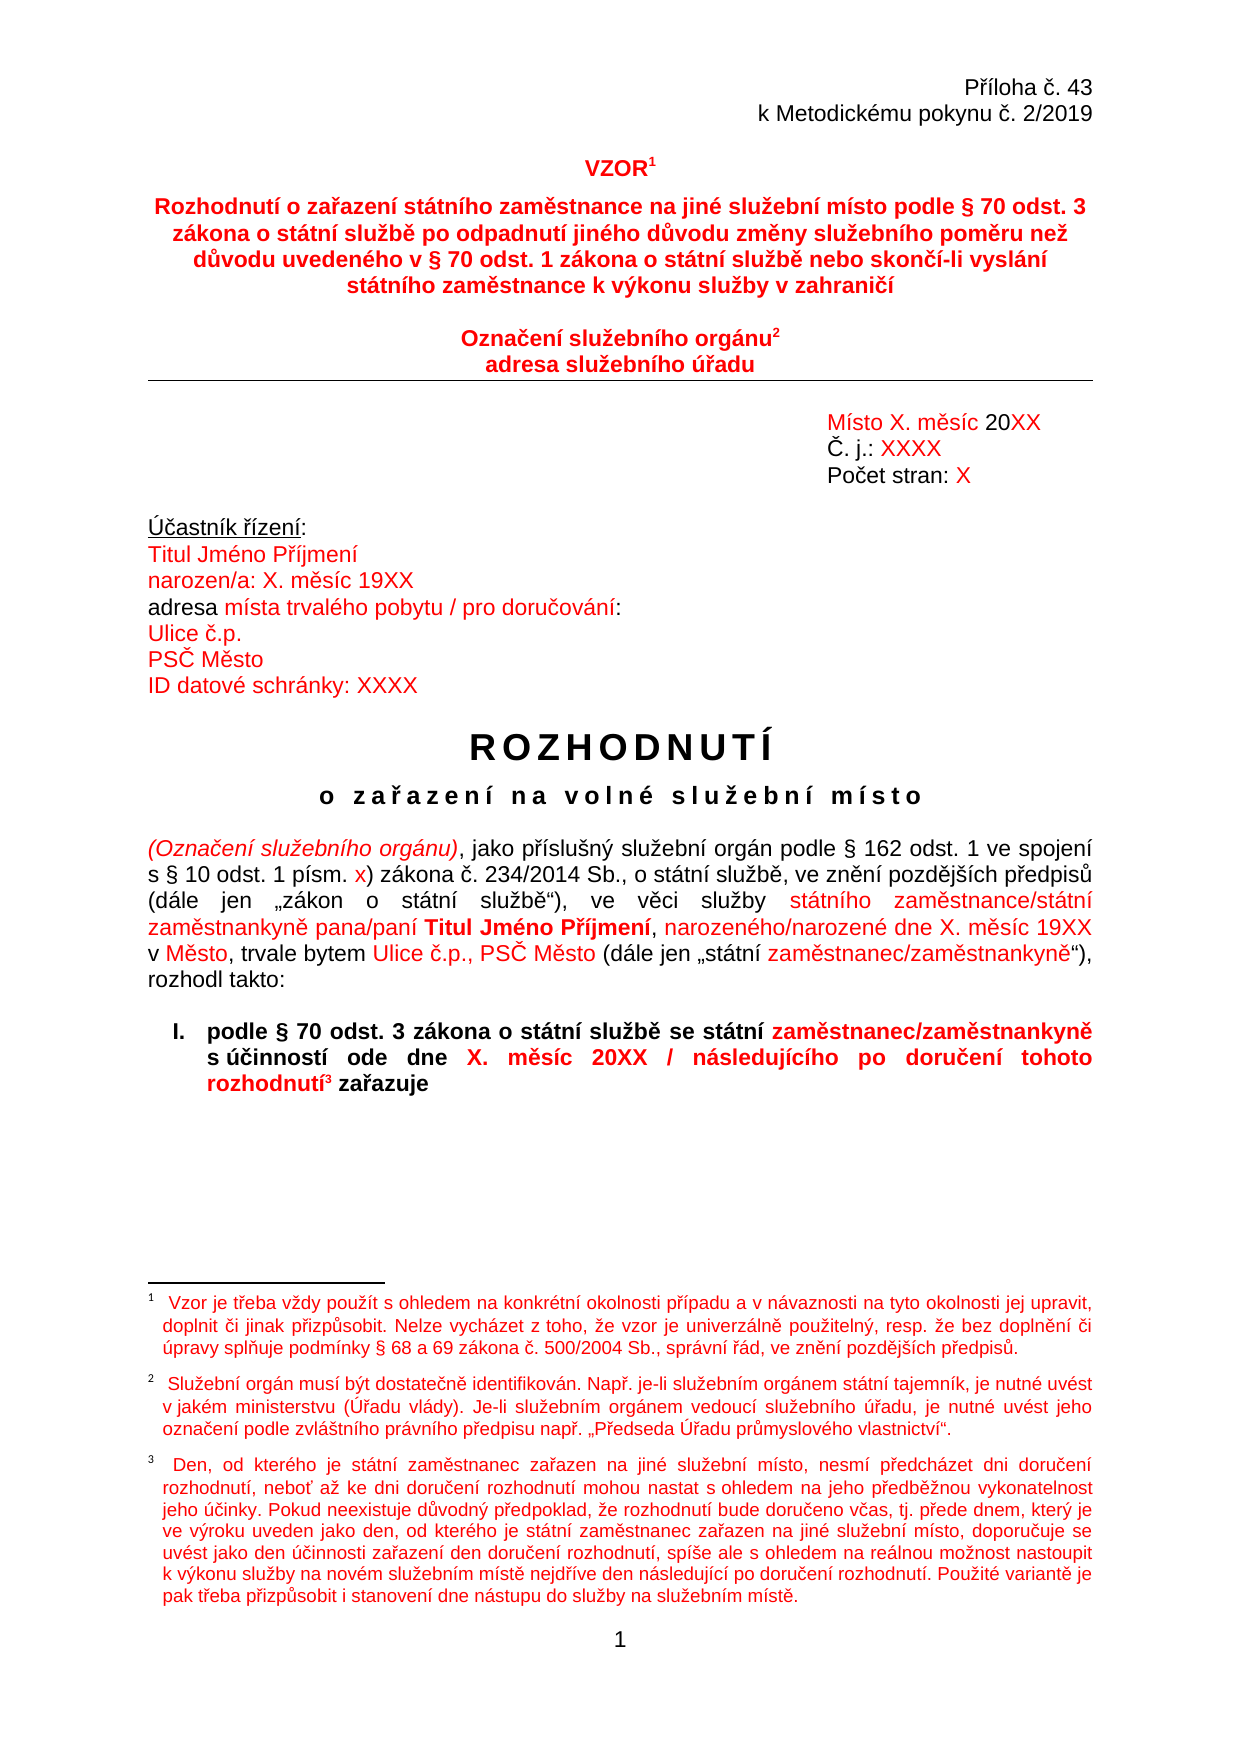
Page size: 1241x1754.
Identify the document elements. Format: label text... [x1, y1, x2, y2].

text o zařazení na volné služební místo [148, 781, 1093, 809]
text Ulice č.p. [148, 620, 1093, 646]
text Označení služebního orgánu [148, 325, 1093, 351]
text PSČ Město [148, 646, 1093, 672]
text Rozhodnutí o zařazení státního zaměstnance na jiné služební místo podle § 70 odst. 3 zákona o státní službě po odpadnutí jiného důvodu změny služebního poměru než důvodu uvedeného v § 70 odst. 1 zákona o státní službě nebo skončí-li vyslání státního zaměstnance k výkonu služby v zahraničí [148, 193, 1093, 299]
text ID datové schránky: XXXX [148, 672, 1093, 699]
text Účastník řízení: [148, 514, 1093, 541]
text adresa místa trvalého pobytu / pro doručování: [148, 593, 1093, 620]
text (Označení služebního orgánu), jako příslušný služební orgán podle § 162 odst. 1 ve spojení s § 10 odst. 1 písm. x) zákona č. 234/2014 Sb., o státní službě, ve znění pozdějších předpisů (dále jen „zákon o státní službě“), ve věci služby státního zaměstnance/státní zaměstnankyně pana/paní Titul Jméno Příjmení, narozeného/narozené dne X. měsíc 19XX v Město, trvale bytem Ulice č.p., PSČ Město (dále jen „státní zaměstnanec/zaměstnankyně“), rozhodl takto: [148, 834, 1093, 993]
text narozen/a: X. měsíc 19XX [148, 567, 1093, 593]
text Titul Jméno Příjmení [148, 541, 1093, 567]
text VZOR [148, 154, 1093, 181]
text Počet stran: X [827, 462, 1093, 514]
text ROZHODNUTÍ [148, 725, 1093, 768]
text Místo X. měsíc 20XX [827, 409, 1093, 435]
text adresa služebního úřadu [148, 351, 1093, 380]
text Č. j.: XXXX [827, 435, 1093, 462]
list podle § 70 odst. 3 zákona o státní službě se státní zaměstnanec/zaměstnankyně s účinností ode dne X. měsíc 20XX / následujícího po doručení tohoto rozhodnutí zařazuje [185, 1018, 1093, 1097]
